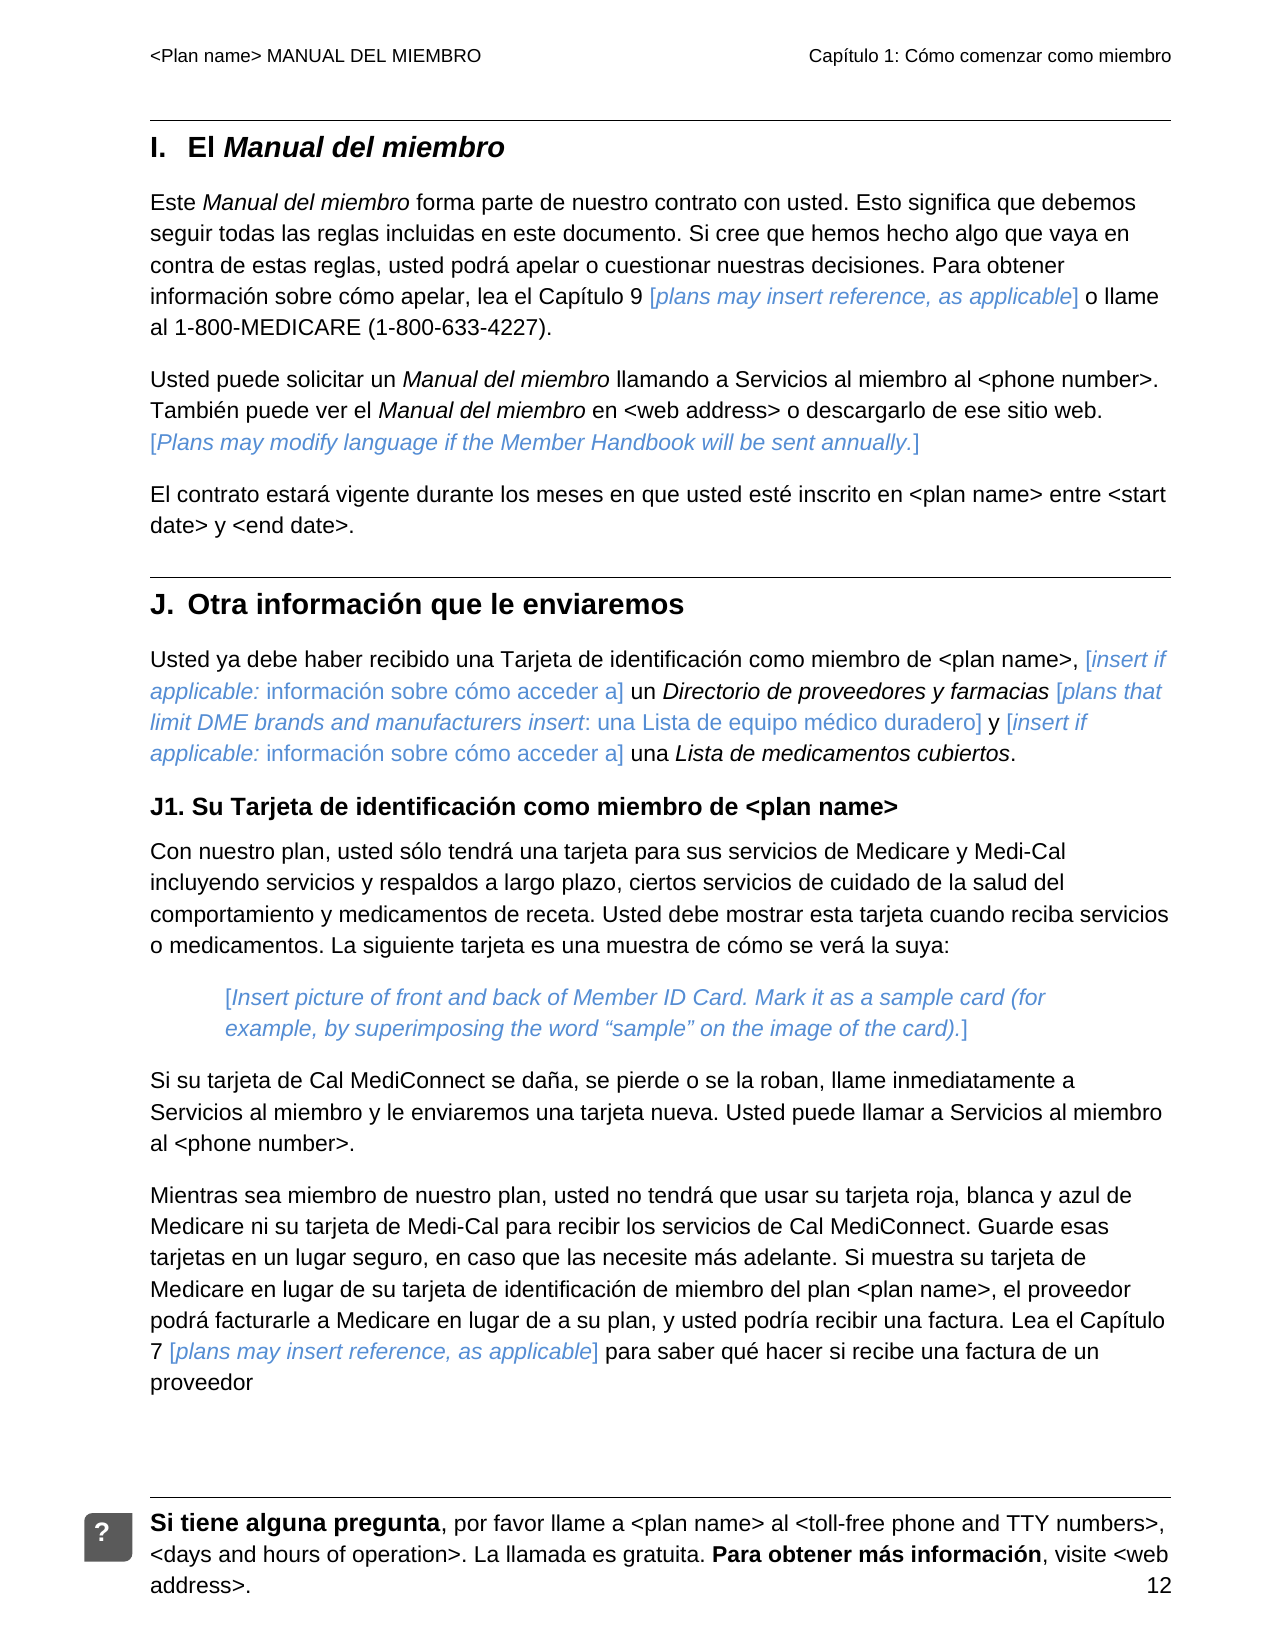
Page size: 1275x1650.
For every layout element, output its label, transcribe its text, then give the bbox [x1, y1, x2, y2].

text Si su tarjeta de Cal MediConnect se daña, se pierde o se la roban, llame inmediatamente a Servicios al miembro y le enviaremos una tarjeta nueva. Usted puede llamar a Servicios al miembro al <phone number>. [150, 1064, 1171, 1157]
text El contrato estará vigente durante los meses en que usted esté inscrito en <plan name> entre <start date> y <end date>. [150, 477, 1171, 540]
subtitle J1. Su Tarjeta de identificación como miembro de <plan name> [150, 789, 1096, 822]
text Usted ya debe haber recibido una Tarjeta de identificación como miembro de <plan name>, [insert if applicable: información sobre cómo acceder a] un Directorio de proveedores y farmacias [plans that limit DME brands and manufacturers insert: una Lista de equipo médico duradero] y [insert if applicable: información sobre cómo acceder a] una Lista de medicamentos cubiertos. [150, 643, 1171, 768]
text Usted puede solicitar un Manual del miembro llamando a Servicios al miembro al <phone number>. También puede ver el Manual del miembro en <web address> o descargarlo de ese sitio web. [Plans may modify language if the Member Handbook will be sent annually.] [150, 363, 1171, 456]
subtitle J. Otra información que le enviaremos [150, 578, 1171, 622]
subtitle I. El Manual del miembro [150, 121, 1171, 165]
text Mientras sea miembro de nuestro plan, usted no tendrá que usar su tarjeta roja, blanca y azul de Medicare ni su tarjeta de Medi-Cal para recibir los servicios de Cal MediConnect. Guarde esas tarjetas en un lugar seguro, en caso que las necesite más adelante. Si muestra su tarjeta de Medicare en lugar de su tarjeta de identificación de miembro del plan <plan name>, el proveedor podrá facturarle a Medicare en lugar de a su plan, y usted podría recibir una factura. Lea el Capítulo 7 [plans may insert reference, as applicable] para saber qué hacer si recibe una factura de un proveedor [150, 1178, 1171, 1397]
text [Insert picture of front and back of Member ID Card. Mark it as a sample card (for example, by superimposing the word “sample” on the image of the card).] [225, 980, 1096, 1043]
text Con nuestro plan, usted sólo tendrá una tarjeta para sus servicios de Medicare y Medi-Cal incluyendo servicios y respaldos a largo plazo, ciertos servicios de cuidado de la salud del comportamiento y medicamentos de receta. Usted debe mostrar esta tarjeta cuando reciba servicios o medicamentos. La siguiente tarjeta es una muestra de cómo se verá la suya: [150, 834, 1171, 959]
text Este Manual del miembro forma parte de nuestro contrato con usted. Esto significa que debemos seguir todas las reglas incluidas en este documento. Si cree que hemos hecho algo que vaya en contra de estas reglas, usted podrá apelar o cuestionar nuestras decisiones. Para obtener información sobre cómo apelar, lea el Capítulo 9 [plans may insert reference, as applicable] o llame al 1-800-MEDICARE (1-800-633-4227). [150, 186, 1171, 342]
